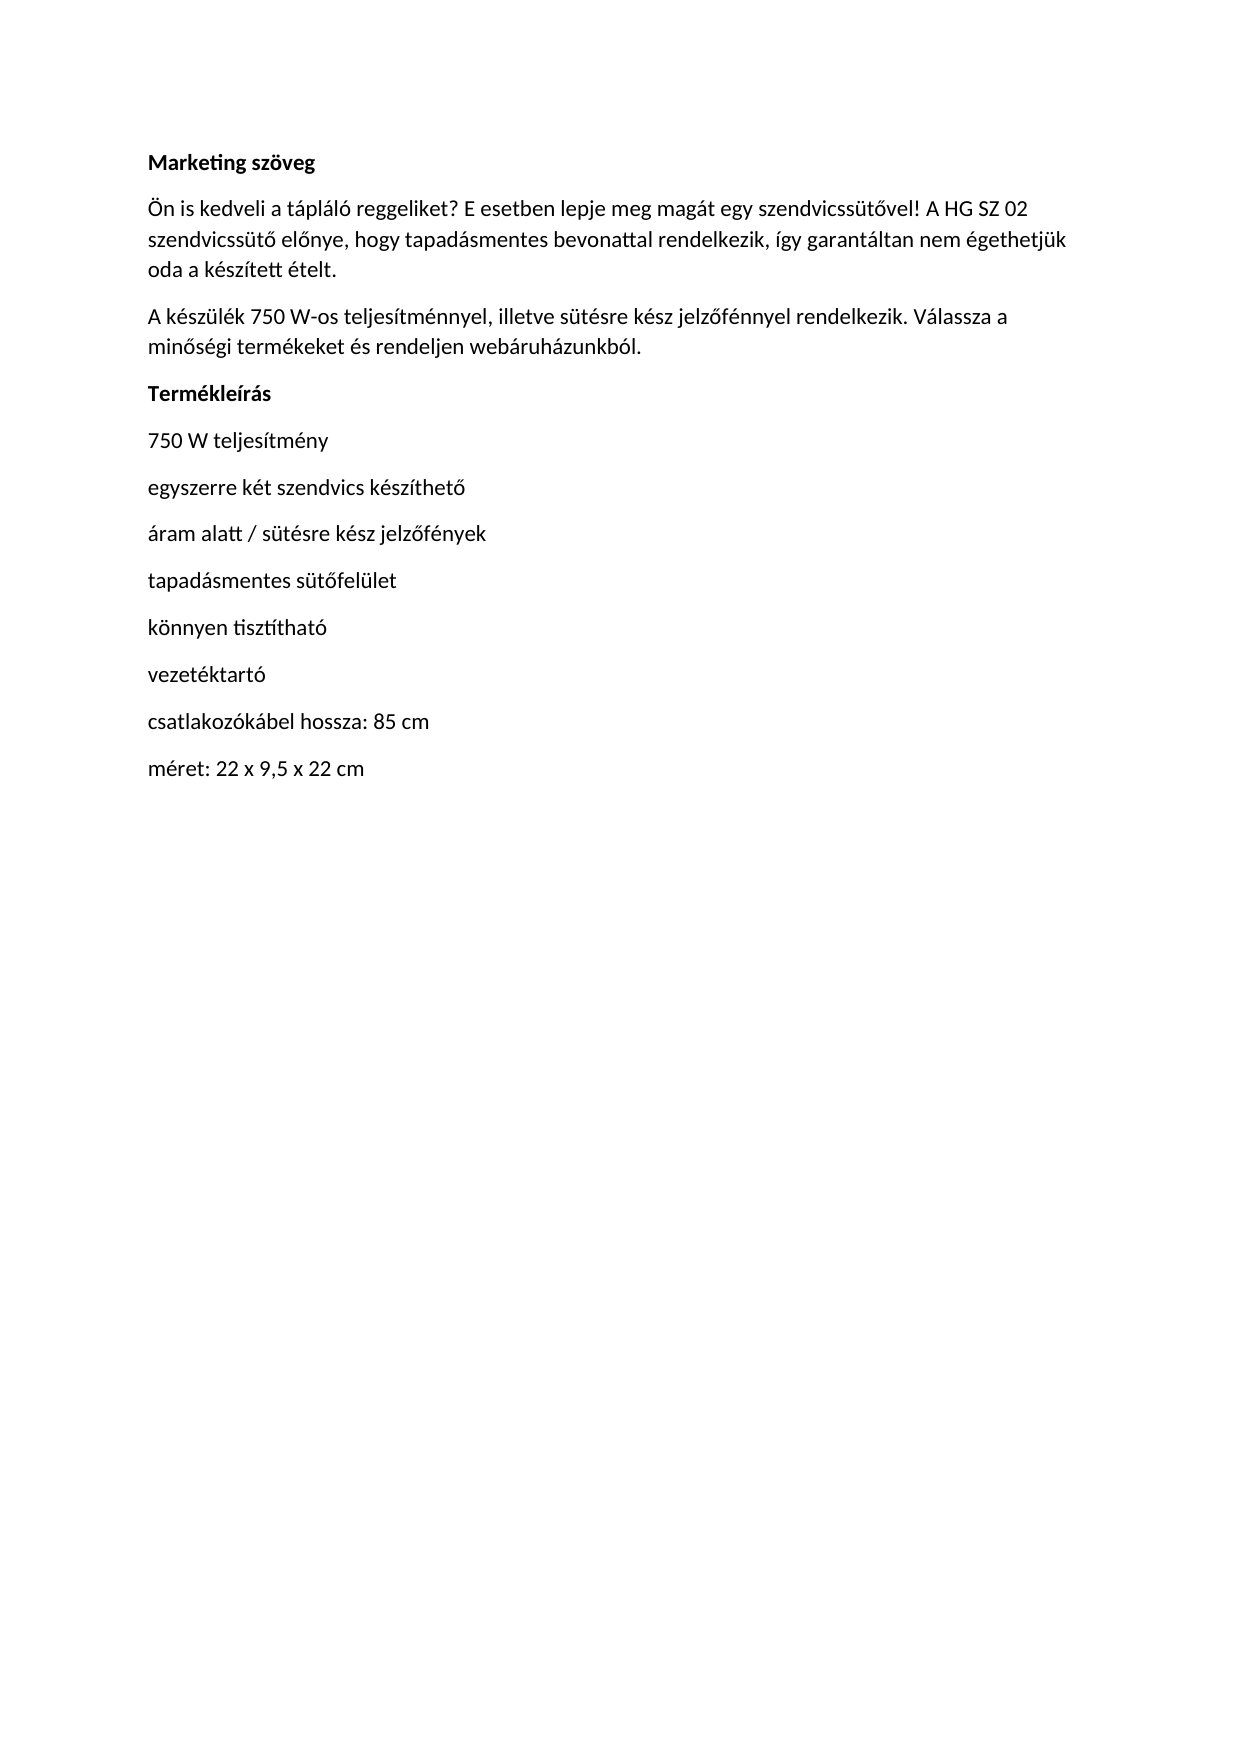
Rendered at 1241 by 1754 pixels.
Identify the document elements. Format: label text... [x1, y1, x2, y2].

text Termékleírás [148, 379, 1093, 407]
text vezetéktartó [148, 660, 1093, 688]
text Marketing szöveg [148, 148, 1093, 176]
text 750 W teljesítmény [148, 426, 1093, 454]
text könnyen tisztítható [148, 613, 1093, 641]
text méret: 22 x 9,5 x 22 cm [148, 754, 1093, 782]
text A készülék 750 W-os teljesítménnyel, illetve sütésre kész jelzőfénnyel rendelkezik. Válassza a minőségi termékeket és rendeljen webáruházunkból. [148, 302, 1093, 360]
text csatlakozókábel hossza: 85 cm [148, 707, 1093, 735]
text tapadásmentes sütőfelület [148, 566, 1093, 594]
text áram alatt / sütésre kész jelzőfények [148, 519, 1093, 547]
text Ön is kedveli a tápláló reggeliket? E esetben lepje meg magát egy szendvicssütővel! A HG SZ 02 szendvicssütő előnye, hogy tapadásmentes bevonattal rendelkezik, így garantáltan nem égethetjük oda a készített ételt. [148, 194, 1093, 283]
text egyszerre két szendvics készíthető [148, 473, 1093, 501]
